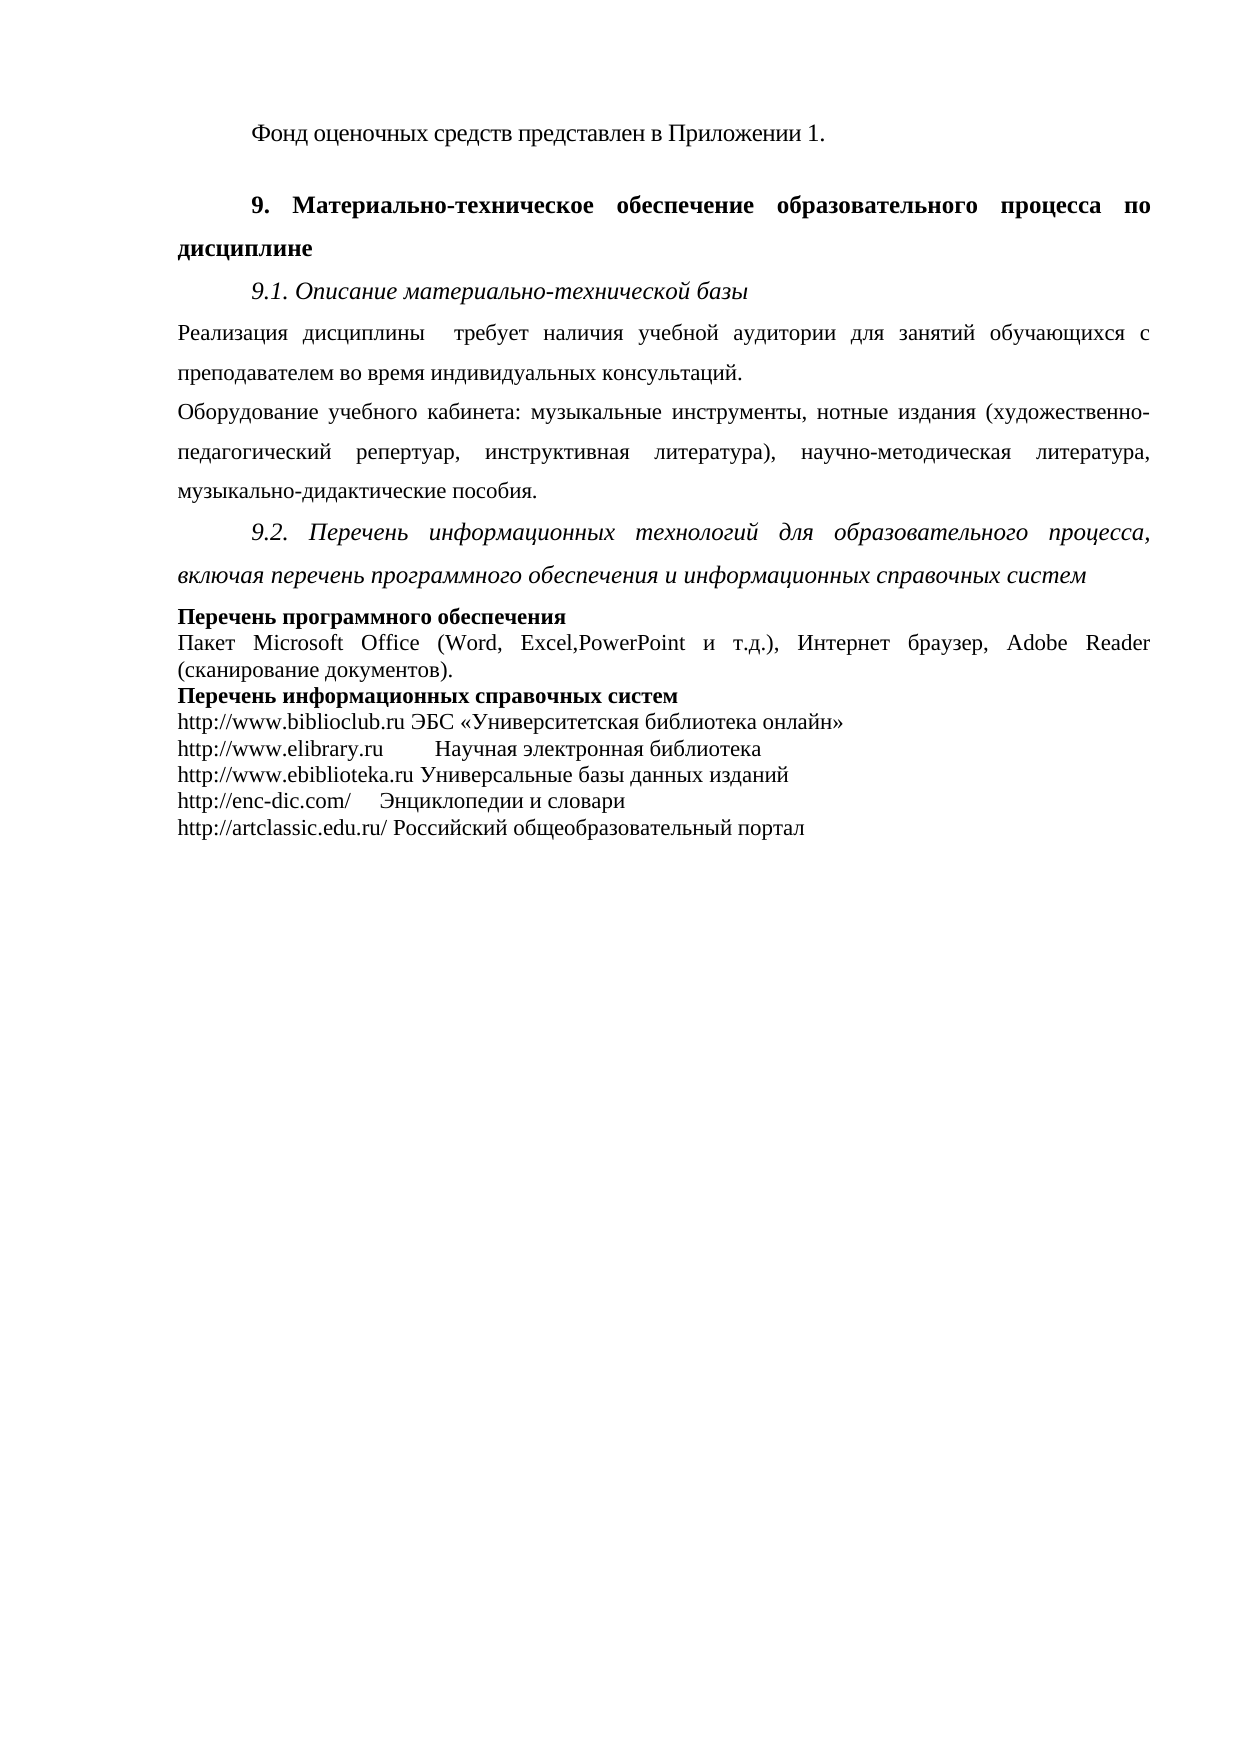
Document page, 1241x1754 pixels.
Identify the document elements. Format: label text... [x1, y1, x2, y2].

text http://enc-dic.com/ Энциклопедии и словари [177, 787, 1152, 814]
text 9.2. Перечень информационных технологий для образовательного процесса, включая перечень программного обеспечения и информационных справочных систем [177, 517, 1152, 589]
text http://www.biblioclub.ru ЭБС «Университетская библиотека онлайн» [177, 708, 1152, 735]
text Перечень программного обеспечения [177, 603, 1152, 629]
text http://artclassic.edu.ru/ Российский общеобразовательный портал [177, 814, 1152, 840]
text Перечень информационных справочных систем [177, 682, 1152, 708]
text Оборудование учебного кабинета: музыкальные инструменты, нотные издания (художественно-педагогический репертуар, инструктивная литература), научно-методическая литература, музыкально-дидактические пособия. [177, 398, 1152, 504]
text Фонд оценочных средств представлен в Приложении 1. [177, 118, 1152, 147]
text http://www.ebiblioteka.ru Универсальные базы данных изданий [177, 761, 1152, 787]
text http://www.elibrary.ru Научная электронная библиотека [177, 735, 1152, 761]
text 9. Материально-техническое обеспечение образовательного процесса по дисциплине [177, 190, 1152, 262]
text 9.1. Описание материально-технической базы [177, 276, 1152, 305]
text Реализация дисциплины требует наличия учебной аудитории для занятий обучающихся с преподавателем во время индивидуальных консультаций. [177, 319, 1152, 385]
text Пакет Microsoft Office (Word, Excel,PowerPoint и т.д.), Интернет браузер, Adobe Reader (сканирование документов). [177, 629, 1152, 682]
